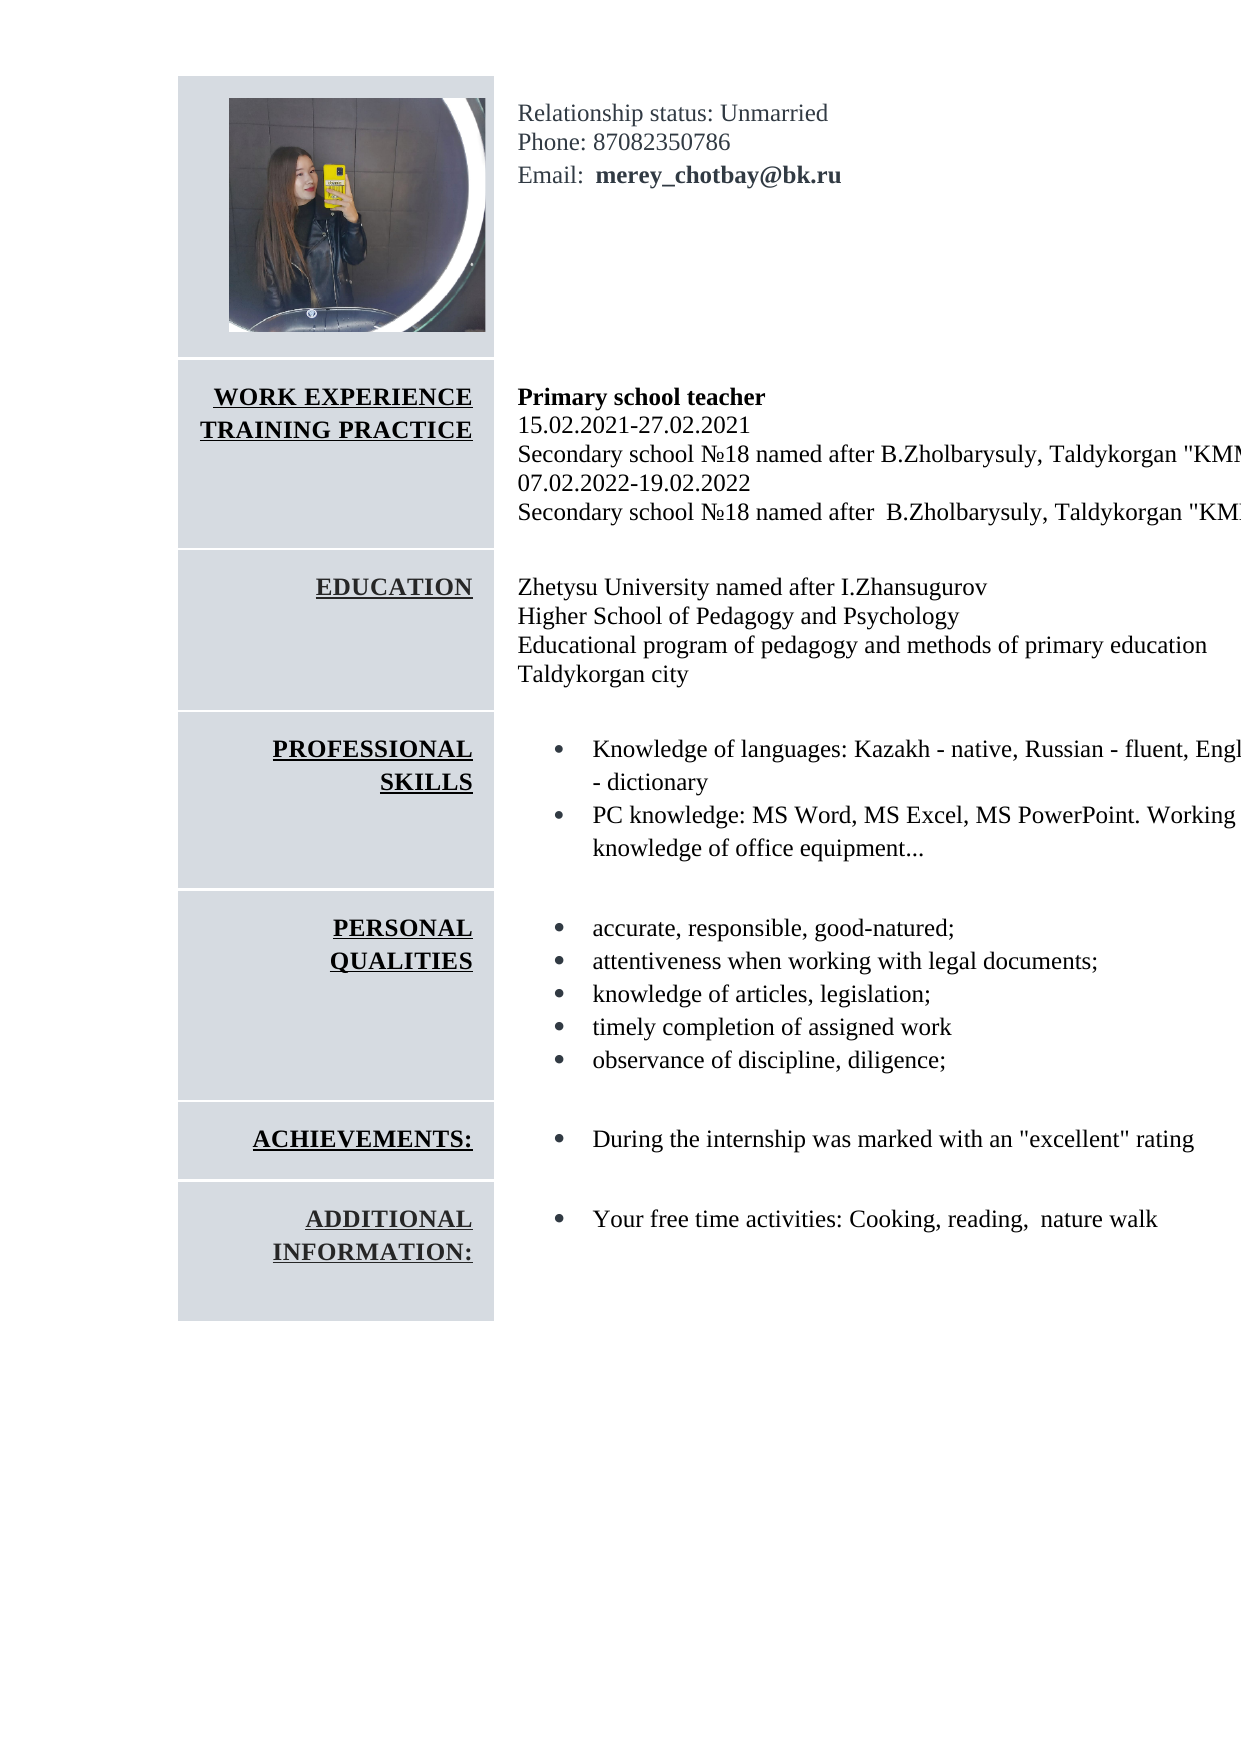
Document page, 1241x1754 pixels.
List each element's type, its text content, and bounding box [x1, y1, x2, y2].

table_cell Zhetysu University named after I.Zhansugurov Higher School of Pedagogy and Psychology Educational program of pedagogy and methods of primary education Taldykorgan city [496, 550, 1239, 710]
table_cell ADDITIONAL INFORMATION: [178, 1182, 494, 1321]
table_cell Primary school teacher 15.02.2021-27.02.2021 Secondary school №18 named after B.Zholbarysuly, Taldykorgan "KMM" 07.02.2022-19.02.2022 Secondary school №18 named after B.Zholbarysuly, Taldykorgan "KMM" [496, 360, 1239, 548]
table_cell ACHIEVEMENTS: [178, 1102, 494, 1179]
table_cell accurate, responsible, good-natured; attentiveness when working with legal documents; knowledge of articles, legislation; timely completion of assigned work observance of discipline, diligence; [496, 891, 1239, 1100]
table_cell During the internship was marked with an "excellent" rating [496, 1102, 1239, 1179]
table_cell PROFESSIONAL SKILLS [178, 712, 494, 888]
table_cell EDUCATION [178, 550, 494, 710]
table_cell WORK EXPERIENCE TRAINING PRACTICE [178, 360, 494, 548]
table_cell PERSONAL QUALITIES [178, 891, 494, 1100]
table_header [178, 76, 494, 357]
table_cell Knowledge of languages: Kazakh - native, Russian - fluent, English - dictionary PC knowledge: MS Word, MS Excel, MS PowerPoint. Working knowledge of office equipment... [496, 712, 1239, 888]
table_cell Your free time activities: Сooking, reading, nature walk [496, 1182, 1239, 1321]
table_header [496, 76, 1239, 357]
picture [229, 98, 486, 332]
